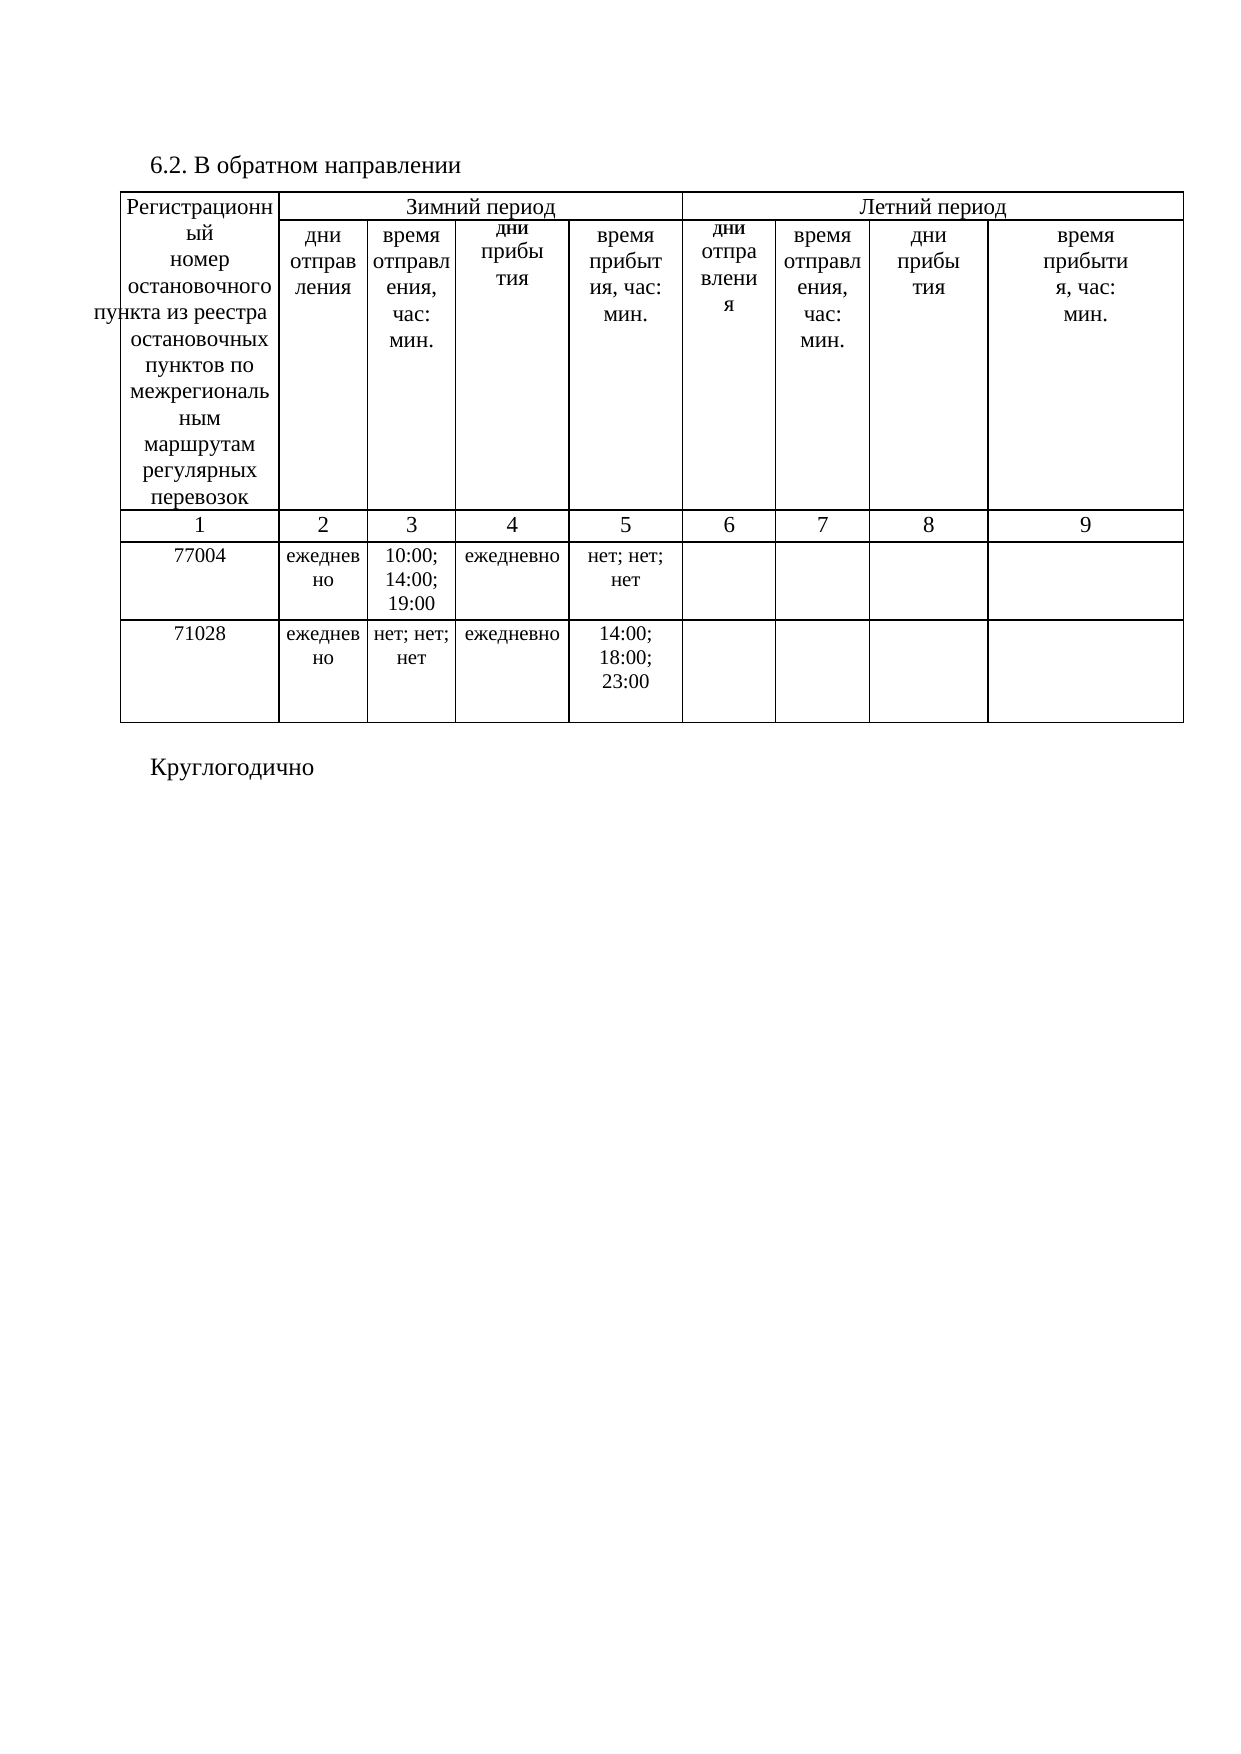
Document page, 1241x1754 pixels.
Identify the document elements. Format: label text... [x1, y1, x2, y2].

table_cell 9 [989, 511, 1183, 541]
table_header Регистрационный номер остановочного пункта из реестра остановочных пунктов по межрегиональным маршрутам регулярных перевозок [121, 193, 278, 509]
table_cell время отправл ения, час: мин. [368, 221, 455, 509]
table_cell 3 [368, 511, 455, 541]
text 6.2. В обратном направлении [150, 150, 1090, 179]
table_cell [989, 543, 1183, 619]
table_cell 4 [456, 511, 568, 541]
table_cell [683, 621, 775, 722]
table_cell нет; нет; нет [570, 543, 682, 619]
table_cell ежедневно [280, 621, 367, 722]
table_cell нет; нет; нет [368, 621, 455, 722]
table_cell время прибыт ия, час: мин. [570, 221, 682, 509]
table_cell ежедневно [280, 543, 367, 619]
table_cell 7 [776, 511, 869, 541]
table_cell [683, 543, 775, 619]
table_cell 1 [121, 511, 278, 541]
table_cell дни прибы тия [870, 221, 987, 509]
table_cell ежедневно [456, 543, 568, 619]
table_cell ежедневно [456, 621, 568, 722]
table_cell [776, 543, 869, 619]
table_cell 6 [683, 511, 775, 541]
table_header Летний период [683, 193, 1183, 219]
table_cell 71028 [121, 621, 278, 722]
table_cell ДНИ отпра влени я [683, 221, 775, 509]
table_cell 8 [870, 511, 987, 541]
table_cell 10:00; 14:00; 19:00 [368, 543, 455, 619]
table_cell 14:00; 18:00; 23:00 [570, 621, 682, 722]
table_header Зимний период [280, 193, 682, 219]
table_cell [870, 621, 987, 722]
table_cell [989, 621, 1183, 722]
table_cell время отправл ения, час: мин. [776, 221, 869, 509]
table_cell время прибыти я, час: мин. [989, 221, 1183, 509]
table_cell ДНИ прибы тия [456, 221, 568, 509]
table_cell 2 [280, 511, 367, 541]
table_cell [776, 621, 869, 722]
table_cell [870, 543, 987, 619]
text Круглогодично [150, 752, 1090, 781]
table_cell 77004 [121, 543, 278, 619]
table_cell дни отправ ления [280, 221, 367, 509]
table_cell 5 [570, 511, 682, 541]
